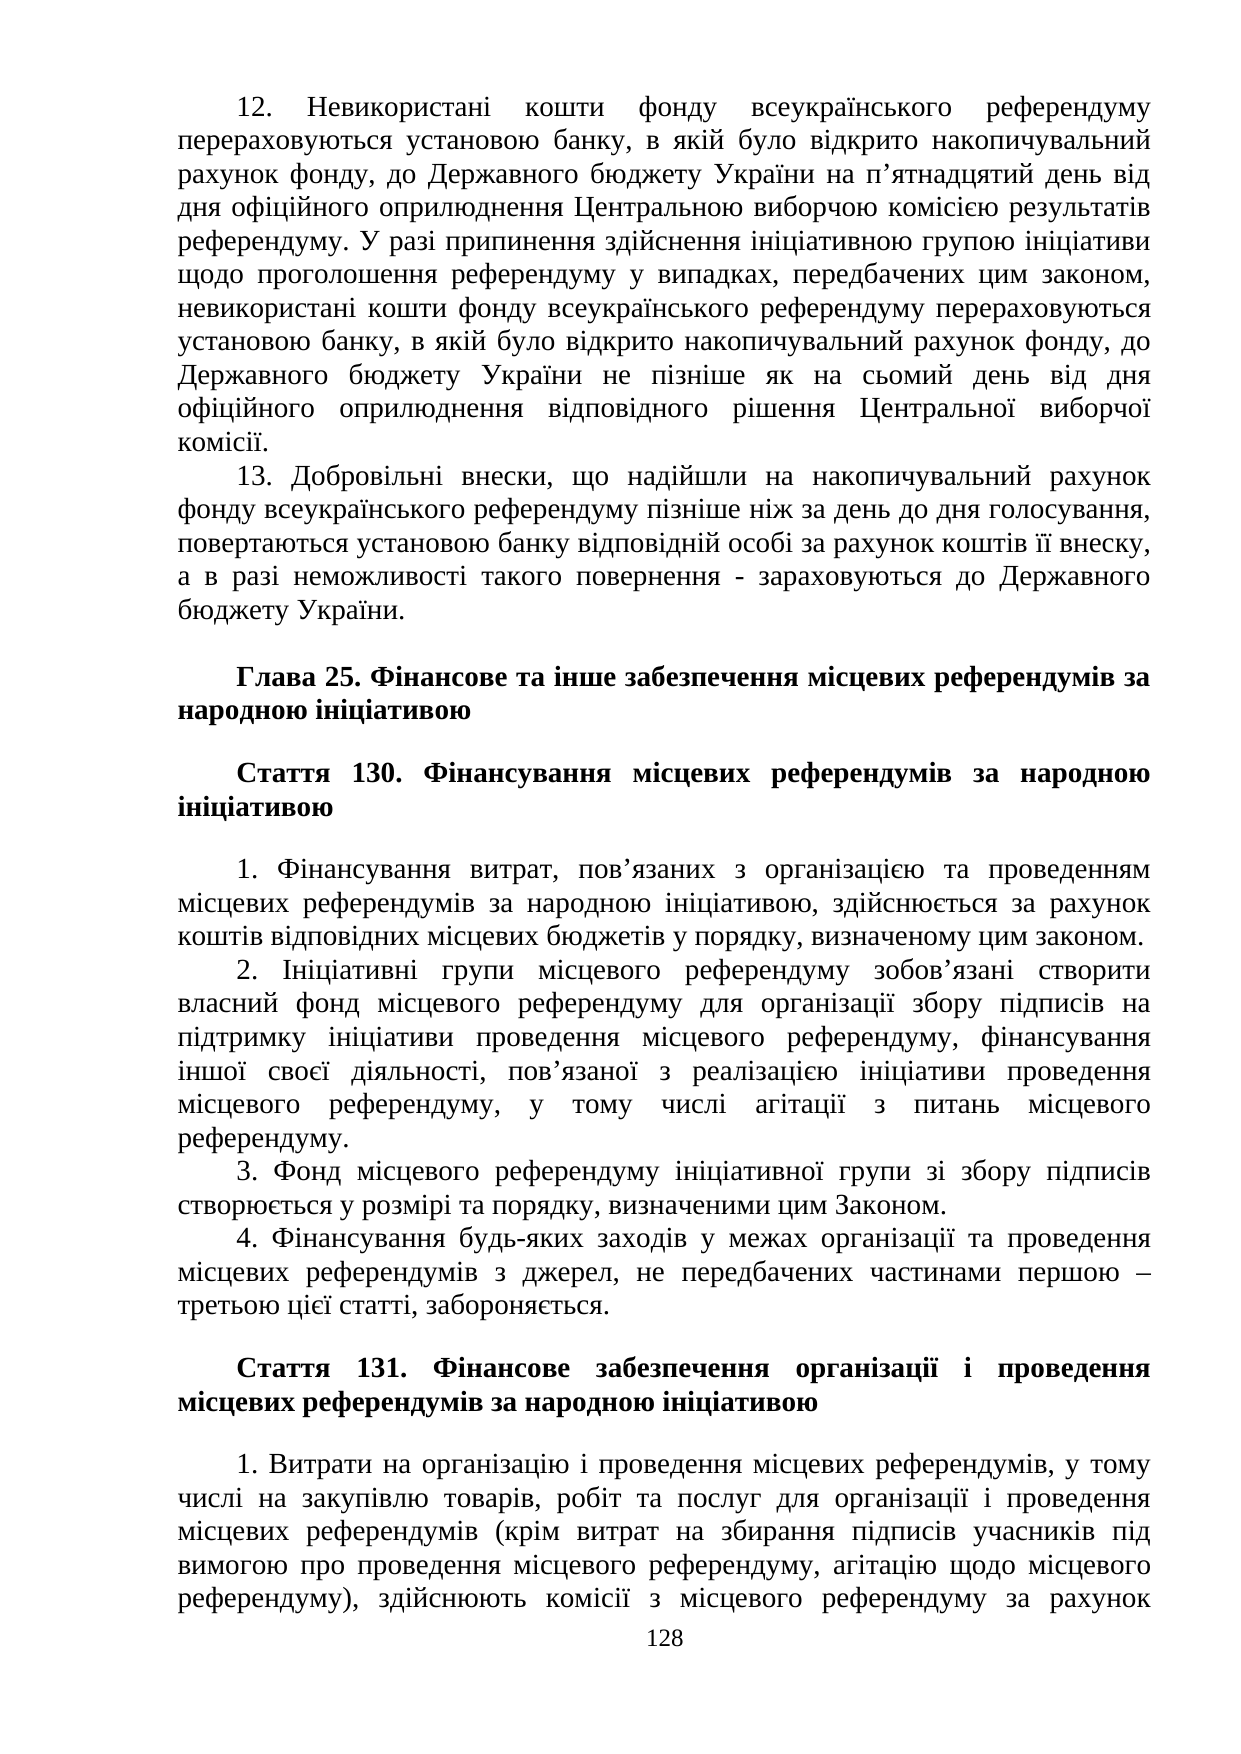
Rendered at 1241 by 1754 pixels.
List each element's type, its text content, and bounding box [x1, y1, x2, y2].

text Стаття 131. Фінансове забезпечення організації і проведення місцевих референдумів за народною ініціативою [177, 1350, 1152, 1417]
text Стаття 130. Фінансування місцевих референдумів за народною ініціативою [177, 755, 1152, 822]
text 1. Фінансування витрат, пов’язаних з організацією та проведенням місцевих референдумів за народною ініціативою, здійснюється за рахунок коштів відповідних місцевих бюджетів у порядку, визначеному цим законом. [177, 851, 1152, 952]
text 13. Добровільні внески, що надійшли на накопичувальний рахунок фонду всеукраїнського референдуму пізніше ніж за день до дня голосування, повертаються установою банку відповідній особі за рахунок коштів її внеску, а в разі неможливості такого повернення - зараховуються до Державного бюджету України. [177, 458, 1152, 625]
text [177, 1446, 1152, 1614]
text 12. Невикористані кошти фонду всеукраїнського референдуму перераховуються установою банку, в якій було відкрито накопичувальний рахунок фонду, до Державного бюджету України на п’ятнадцятий день від дня офіційного оприлюднення Центральною виборчою комісією результатів референдуму. У разі припинення здійснення ініціативною групою ініціативи щодо проголошення референдуму у випадках, передбачених цим законом, невикористані кошти фонду всеукраїнського референдуму перераховуються установою банку, в якій було відкрито накопичувальний рахунок фонду, до Державного бюджету України не пізніше як на сьомий день від дня офіційного оприлюднення відповідного рішення Центральної виборчої комісії. [177, 89, 1152, 458]
text 4. Фінансування будь-яких заходів у межах організації та проведення місцевих референдумів з джерел, не передбачених частинами першою – третьою цієї статті, забороняється. [177, 1220, 1152, 1321]
text 3. Фонд місцевого референдуму ініціативної групи зі збору підписів створюється у розмірі та порядку, визначеними цим Законом. [177, 1153, 1152, 1220]
text 2. Ініціативні групи місцевого референдуму зобов’язані створити власний фонд місцевого референдуму для організації збору підписів на підтримку ініціативи проведення місцевого референдуму, фінансування іншої своєї діяльності, пов’язаної з реалізацією ініціативи проведення місцевого референдуму, у тому числі агітації з питань місцевого референдуму. [177, 952, 1152, 1153]
text Глава 25. Фінансове та інше забезпечення місцевих референдумів за народною ініціативою [177, 659, 1152, 726]
